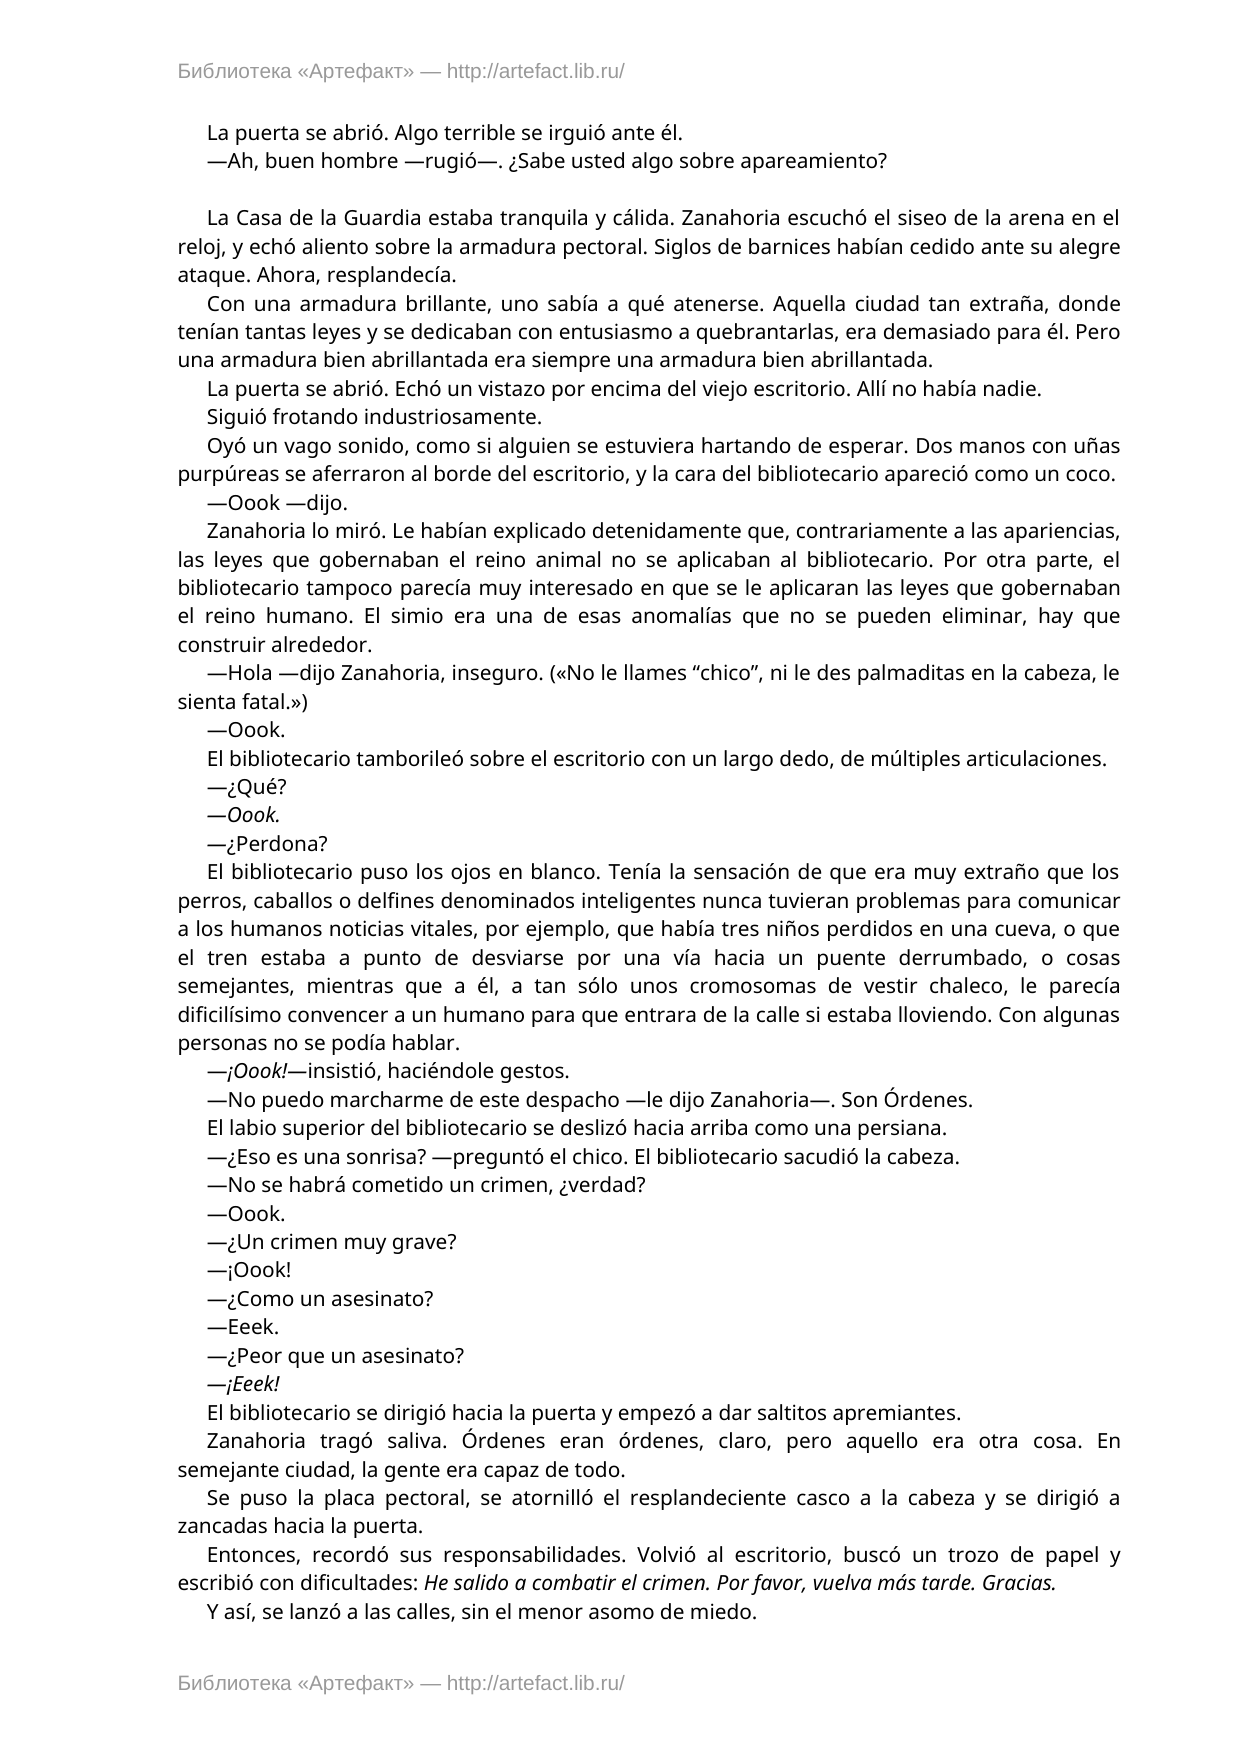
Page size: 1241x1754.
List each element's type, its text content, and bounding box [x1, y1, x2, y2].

text —Oook. [177, 715, 1122, 744]
text —Oook —dijo. [177, 488, 1122, 516]
text —¿Como un asesinato? [177, 1284, 1122, 1312]
text El bibliotecario tamborileó sobre el escritorio con un largo dedo, de múltiples articulaciones. [177, 744, 1122, 772]
text La puerta se abrió. Echó un vistazo por encima del viejo escritorio. Allí no había nadie. [177, 374, 1122, 402]
text Oyó un vago sonido, como si alguien se estuviera hartando de esperar. Dos manos con uñas purpúreas se aferraron al borde del escritorio, y la cara del bibliotecario apareció como un coco. [177, 431, 1122, 488]
text Se puso la placa pectoral, se atornilló el resplandeciente casco a la cabeza y se dirigió a zancadas hacia la puerta. [177, 1483, 1122, 1540]
text Zanahoria lo miró. Le habían explicado detenidamente que, contrariamente a las apariencias, las leyes que gobernaban el reino animal no se aplicaban al bibliotecario. Por otra parte, el bibliotecario tampoco parecía muy interesado en que se le aplicaran las leyes que gobernaban el reino humano. El simio era una de esas anomalías que no se pueden eliminar, hay que construir alrededor. [177, 516, 1122, 658]
text —¡Oook! [177, 1256, 1122, 1284]
text El bibliotecario se dirigió hacia la puerta y empezó a dar saltitos apremiantes. [177, 1398, 1122, 1426]
text Con una armadura brillante, uno sabía a qué atenerse. Aquella ciudad tan extraña, donde tenían tantas leyes y se dedicaban con entusiasmo a quebrantarlas, era demasiado para él. Pero una armadura bien abrillantada era siempre una armadura bien abrillantada. [177, 289, 1122, 374]
text El labio superior del bibliotecario se deslizó hacia arriba como una persiana. [177, 1113, 1122, 1142]
text —No se habrá cometido un crimen, ¿verdad? [177, 1170, 1122, 1199]
text El bibliotecario puso los ojos en blanco. Tenía la sensación de que era muy extraño que los perros, caballos o delfines denominados inteligentes nunca tuvieran problemas para comunicar a los humanos noticias vitales, por ejemplo, que había tres niños perdidos en una cueva, o que el tren estaba a punto de desviarse por una vía hacia un puente derrumbado, o cosas semejantes, mientras que a él, a tan sólo unos cromosomas de vestir chaleco, le parecía dificilísimo convencer a un humano para que entrara de la calle si estaba lloviendo. Con algunas personas no se podía hablar. [177, 857, 1122, 1057]
text —¿Un crimen muy grave? [177, 1227, 1122, 1256]
text —¿Perdona? [177, 829, 1122, 857]
text La puerta se abrió. Algo terrible se irguió ante él. [177, 118, 1122, 147]
text —Oook. [177, 1199, 1122, 1227]
text Y así, se lanzó a las calles, sin el menor asomo de miedo. [177, 1597, 1122, 1625]
text —Oook. [177, 801, 1122, 829]
text Siguió frotando industriosamente. [177, 402, 1122, 431]
text Entonces, recordó sus responsabilidades. Volvió al escritorio, buscó un trozo de papel y escribió con dificultades: He salido a combatir el crimen. Por favor, vuelva más tarde. Gracias. [177, 1540, 1122, 1597]
text —Hola —dijo Zanahoria, inseguro. («No le llames “chico”, ni le des palmaditas en la cabeza, le sienta fatal.») [177, 658, 1122, 715]
text —¿Peor que un asesinato? [177, 1341, 1122, 1369]
text Zanahoria tragó saliva. Órdenes eran órdenes, claro, pero aquello era otra cosa. En semejante ciudad, la gente era capaz de todo. [177, 1426, 1122, 1483]
text —No puedo marcharme de este despacho —le dijo Zanahoria—. Son Órdenes. [177, 1085, 1122, 1113]
text —¿Qué? [177, 772, 1122, 801]
text —¡Oook!—insistió, haciéndole gestos. [177, 1057, 1122, 1085]
text La Casa de la Guardia estaba tranquila y cálida. Zanahoria escuchó el siseo de la arena en el reloj, y echó aliento sobre la armadura pectoral. Siglos de barnices habían cedido ante su alegre ataque. Ahora, resplandecía. [177, 203, 1122, 289]
text —Eeek. [177, 1312, 1122, 1341]
text —¡Eeek! [177, 1369, 1122, 1398]
text —Ah, buen hombre —rugió—. ¿Sabe usted algo sobre apareamiento? [177, 147, 1122, 175]
text —¿Eso es una sonrisa? —preguntó el chico. El bibliotecario sacudió la cabeza. [177, 1142, 1122, 1170]
